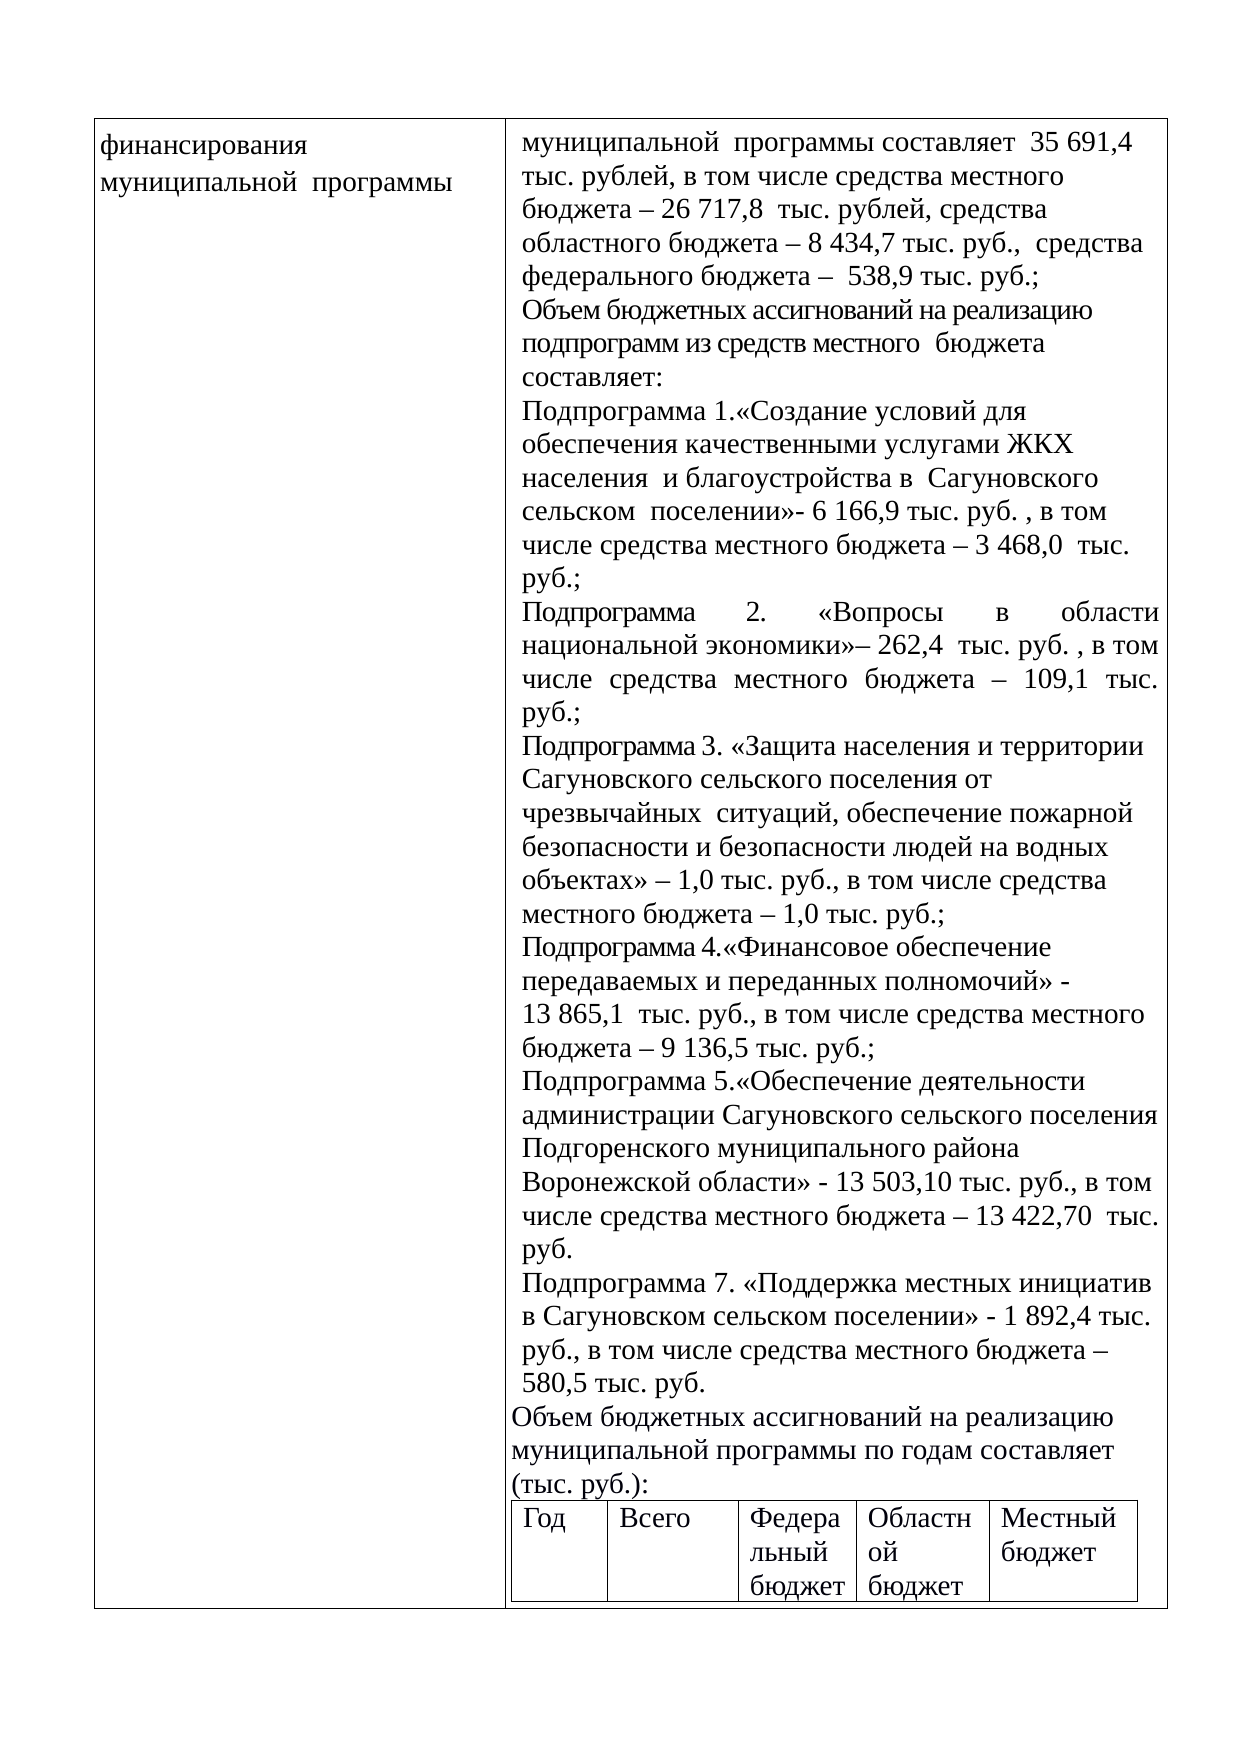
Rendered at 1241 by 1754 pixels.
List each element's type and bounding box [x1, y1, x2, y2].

table_cell [506, 119, 1167, 1608]
table_cell [95, 119, 505, 1608]
